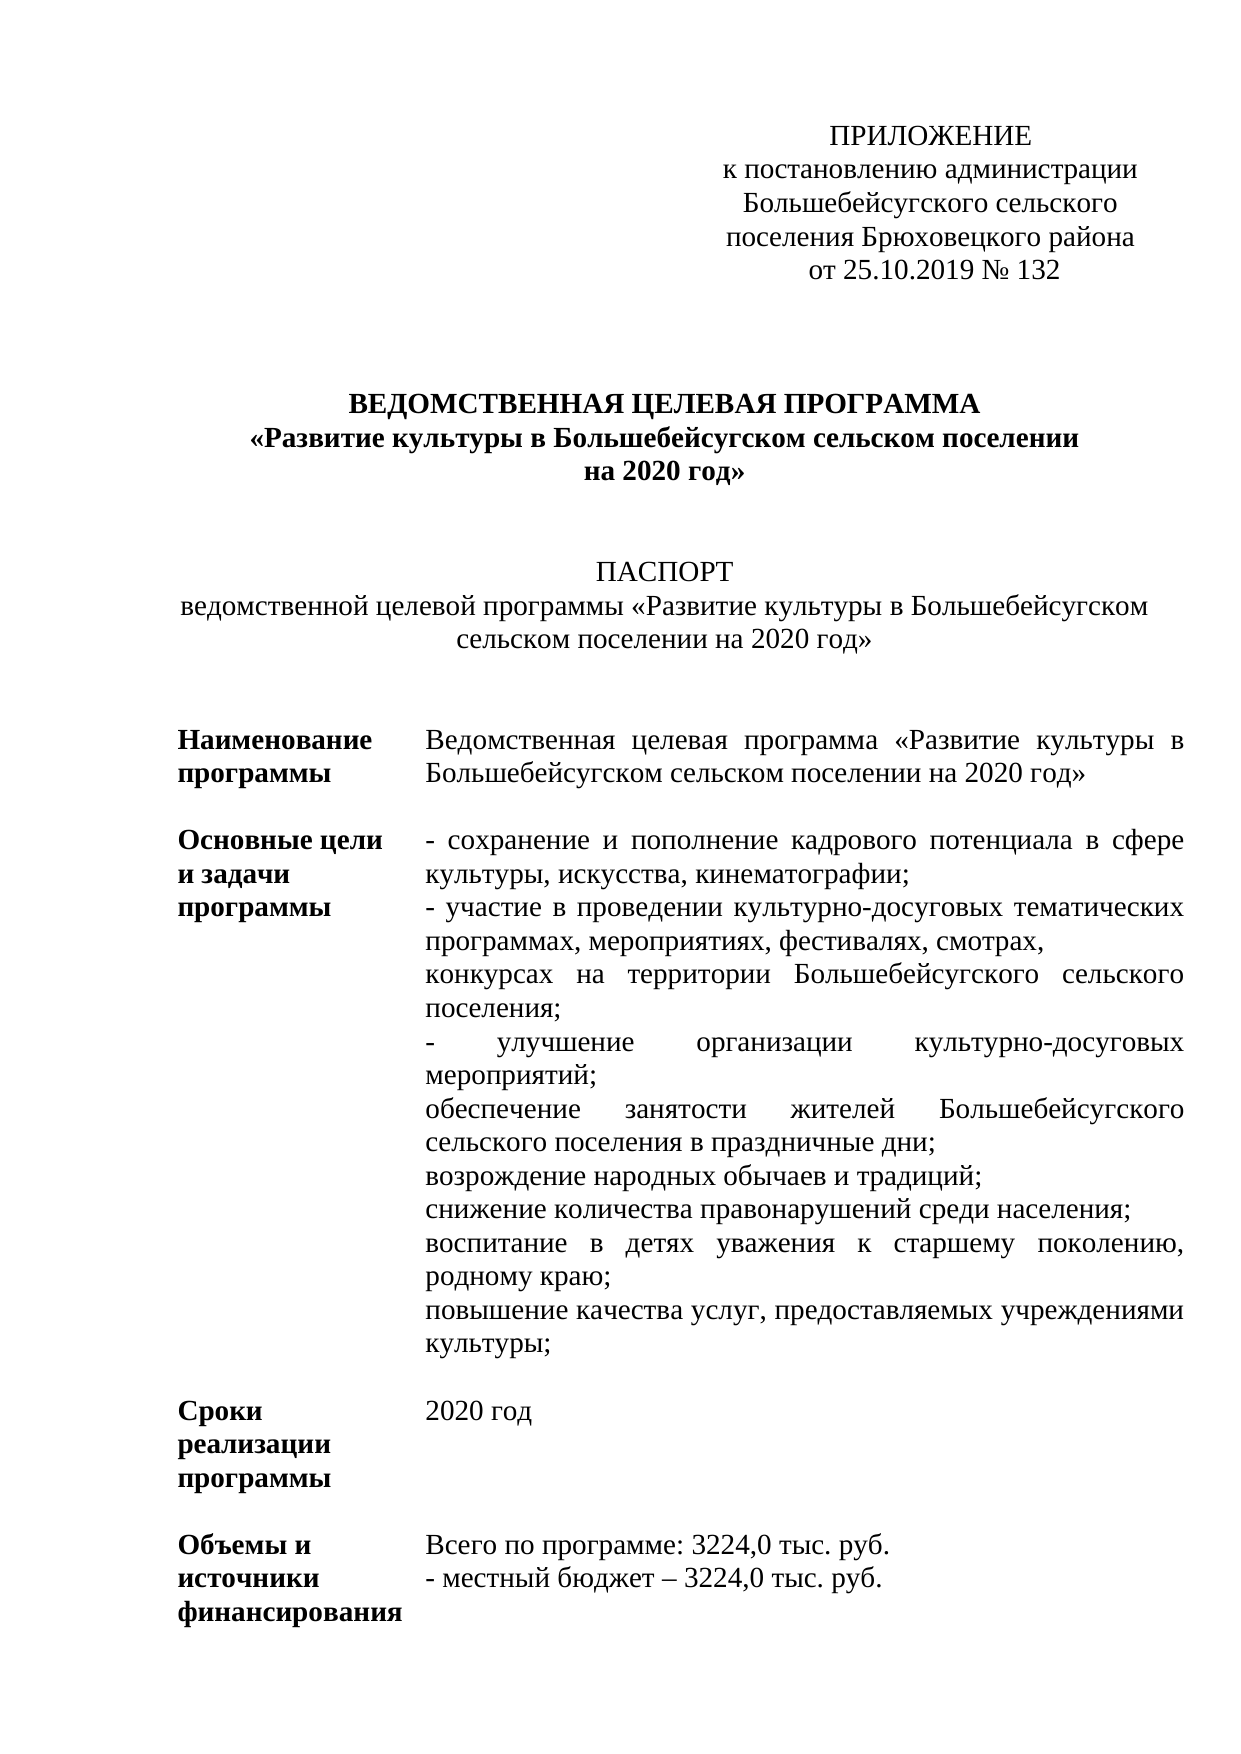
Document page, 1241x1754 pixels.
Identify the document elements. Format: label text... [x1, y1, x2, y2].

text к постановлению администрации Большебейсугского сельского поселения Брюховецкого района [709, 152, 1152, 252]
table_cell Основные цели и задачи программы [166, 823, 414, 1393]
text «Развитие культуры в Большебейсугском сельском поселении [177, 420, 1152, 453]
table_header Наименование программы [166, 722, 414, 822]
text ВЕДОМСТВЕННАЯ ЦЕЛЕВАЯ ПРОГРАММА [177, 386, 1152, 420]
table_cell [166, 1493, 414, 1627]
table_cell 2020 год [414, 1393, 1196, 1493]
table_cell - сохранение и пополнение кадрового потенциала в сфере культуры, искусства, кинематографии; - участие в проведении культурно-досуговых тематических программах, мероприятиях, фестивалях, смотрах, конкурсах на территории Большебейсугского сельского поселения; - улучшение организации культурно-досуговых мероприятий; обеспечение занятости жителей Большебейсугского сельского поселения в праздничные дни; возрождение народных обычаев и традиций; снижение количества правонарушений среди населения; воспитание в детях уважения к старшему поколению, родному краю; повышение качества услуг, предоставляемых учреждениями культуры; [414, 823, 1196, 1393]
text на 2020 год» [177, 453, 1152, 487]
table_header Ведомственная целевая программа «Развитие культуры в Большебейсугском сельском поселении на 2020 год» [414, 722, 1196, 822]
text ведомственной целевой программы «Развитие культуры в Большебейсугском сельском поселении на 2020 год» [177, 588, 1152, 655]
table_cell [414, 1493, 1196, 1627]
text от 25.10.2019 № 132 [177, 252, 1152, 286]
text ПАСПОРТ [177, 554, 1152, 588]
table_cell Сроки реализации программы [166, 1393, 414, 1493]
text ПРИЛОЖЕНИЕ [177, 118, 1152, 152]
